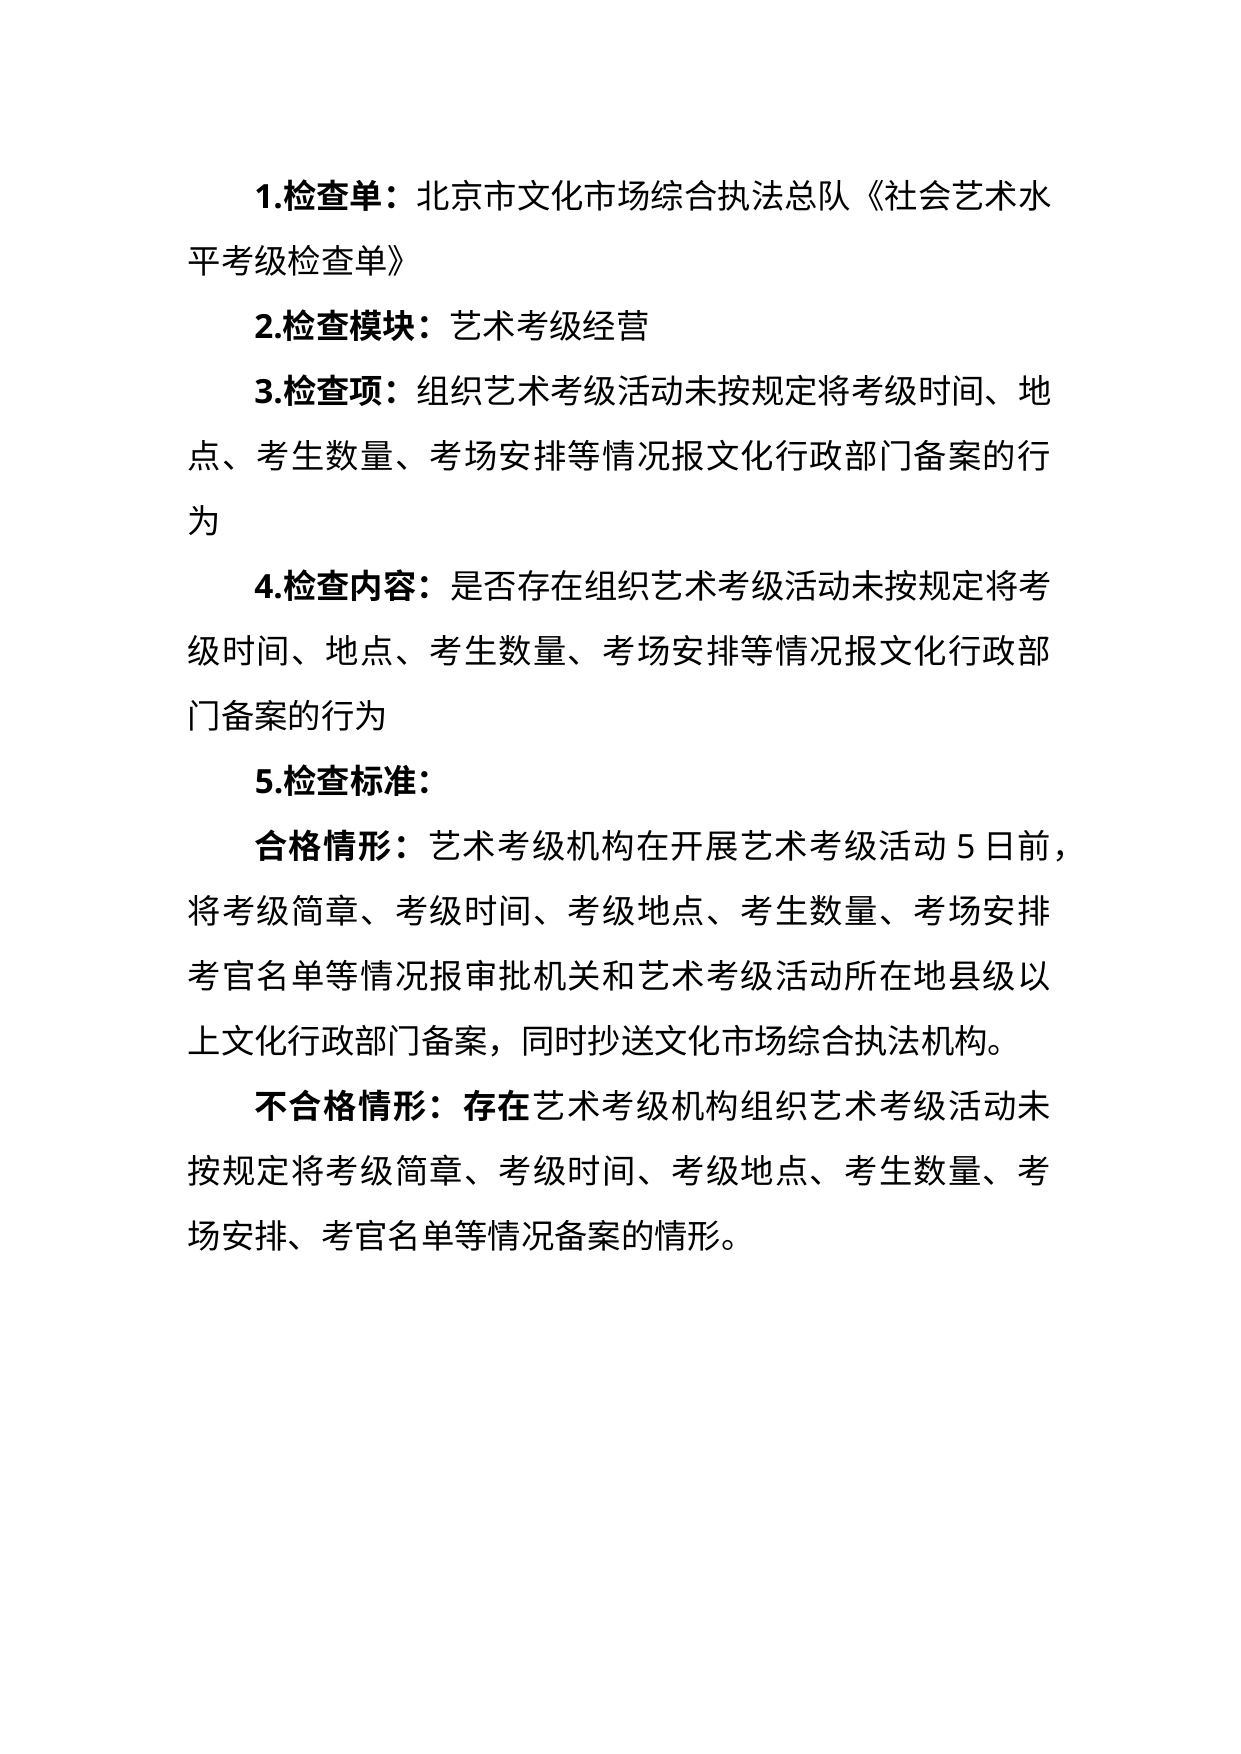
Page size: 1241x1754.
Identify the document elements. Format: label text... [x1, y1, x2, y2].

text 不合格情形：存在艺术考级机构组织艺术考级活动未按规定将考级简章、考级时间、考级地点、考生数量、考场安排、考官名单等情况备案的情形。 [187, 1072, 1053, 1267]
text 1.检查单：北京市文化市场综合执法总队《社会艺术水平考级检查单》 [187, 162, 1053, 292]
text 4.检查内容：是否存在组织艺术考级活动未按规定将考级时间、地点、考生数量、考场安排等情况报文化行政部门备案的行为 [187, 552, 1053, 747]
text 5.检查标准： [187, 747, 1053, 812]
text 合格情形：艺术考级机构在开展艺术考级活动5日前，将考级简章、考级时间、考级地点、考生数量、考场安排、考官名单等情况报审批机关和艺术考级活动所在地县级以上文化行政部门备案，同时抄送文化市场综合执法机构。 [187, 812, 1053, 1072]
text 3.检查项：组织艺术考级活动未按规定将考级时间、地点、考生数量、考场安排等情况报文化行政部门备案的行为 [187, 357, 1053, 552]
text 2.检查模块：艺术考级经营 [187, 292, 1053, 357]
